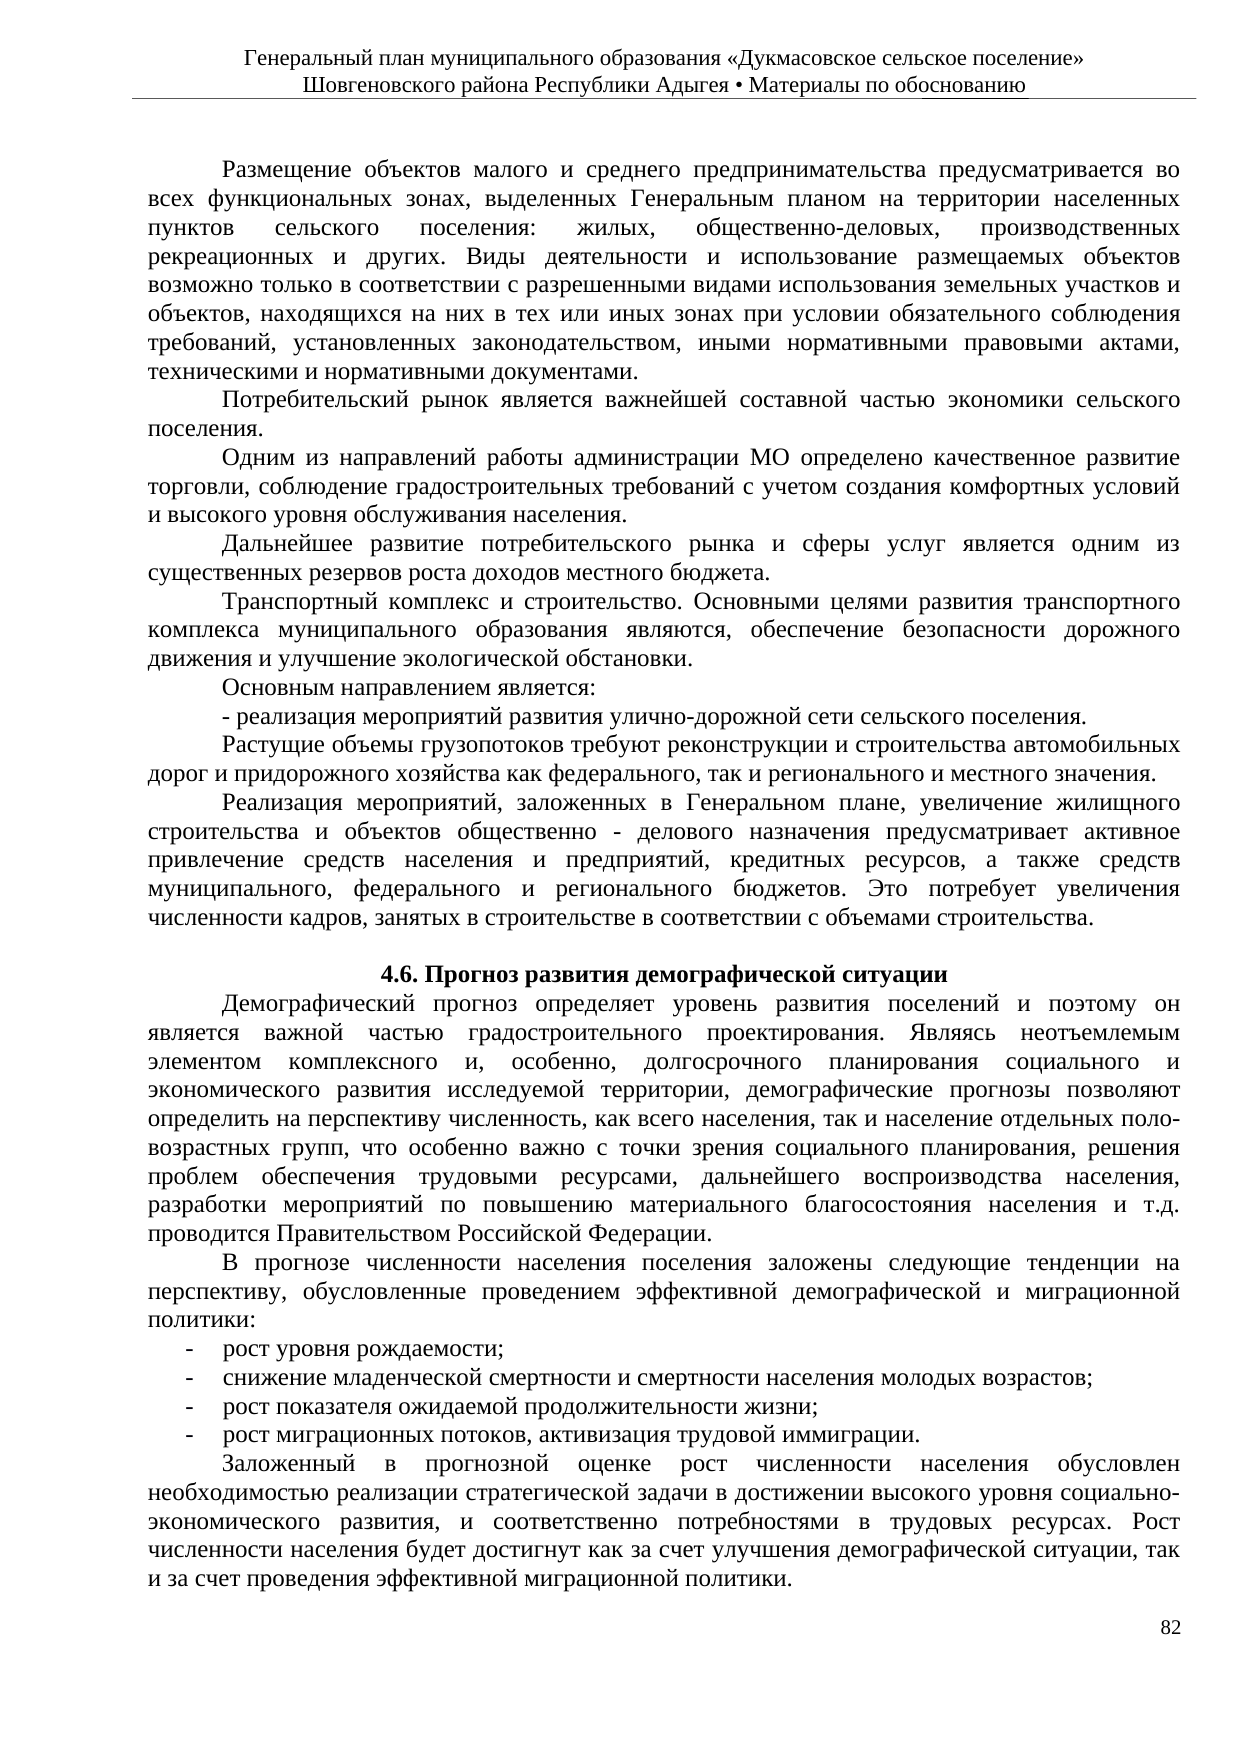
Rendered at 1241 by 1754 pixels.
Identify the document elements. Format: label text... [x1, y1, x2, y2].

text Транспортный комплекс и строительство. Основными целями развития транспортного комплекса муниципального образования являются, обеспечение безопасности дорожного движения и улучшение экологической обстановки. [148, 586, 1181, 672]
text Размещение объектов малого и среднего предпринимательства предусматривается во всех функциональных зонах, выделенных Генеральным планом на территории населенных пунктов сельского поселения: жилых, общественно-деловых, производственных рекреационных и других. Виды деятельности и использование размещаемых объектов возможно только в соответствии с разрешенными видами использования земельных участков и объектов, находящихся на них в тех или иных зонах при условии обязательного соблюдения требований, установленных законодательством, иными нормативными правовыми актами, техническими и нормативными документами. [148, 154, 1181, 384]
text - реализация мероприятий развития улично-дорожной сети сельского поселения. [148, 701, 1181, 729]
text Демографический прогноз определяет уровень развития поселений и поэтому он является важной частью градостроительного проектирования. Являясь неотъемлемым элементом комплексного и, особенно, долгосрочного планирования социального и экономического развития исследуемой территории, демографические прогнозы позволяют определить на перспективу численность, как всего населения, так и население отдельных поло-возрастных групп, что особенно важно с точки зрения социального планирования, решения проблем обеспечения трудовыми ресурсами, дальнейшего воспроизводства населения, разработки мероприятий по повышению материального благосостояния населения и т.д. проводится Правительством Российской Федерации. [148, 988, 1181, 1247]
list рост показателя ожидаемой продолжительности жизни; [185, 1391, 1181, 1419]
list снижение младенческой смертности и смертности населения молодых возрастов; [185, 1362, 1181, 1391]
list рост уровня рождаемости; [185, 1333, 1181, 1362]
text Потребительский рынок является важнейшей составной частью экономики сельского поселения. [148, 384, 1181, 442]
text В прогнозе численности населения поселения заложены следующие тенденции на перспективу, обусловленные проведением эффективной демографической и миграционной политики: [148, 1247, 1181, 1333]
text Основным направлением является: [148, 672, 1181, 701]
text Растущие объемы грузопотоков требуют реконструкции и строительства автомобильных дорог и придорожного хозяйства как федерального, так и регионального и местного значения. [148, 729, 1181, 787]
text Одним из направлений работы администрации МО определено качественное развитие торговли, соблюдение градостроительных требований с учетом создания комфортных условий и высокого уровня обслуживания населения. [148, 442, 1181, 528]
list рост миграционных потоков, активизация трудовой иммиграции. [185, 1419, 1181, 1448]
text Реализация мероприятий, заложенных в Генеральном плане, увеличение жилищного строительства и объектов общественно - делового назначения предусматривает активное привлечение средств населения и предприятий, кредитных ресурсов, а также средств муниципального, федерального и регионального бюджетов. Это потребует увеличения численности кадров, занятых в строительстве в соответствии с объемами строительства. [148, 787, 1181, 931]
text Дальнейшее развитие потребительского рынка и сферы услуг является одним из существенных резервов роста доходов местного бюджета. [148, 528, 1181, 586]
text Заложенный в прогнозной оценке рост численности населения обусловлен необходимостью реализации стратегической задачи в достижении высокого уровня социально-экономического развития, и соответственно потребностями в трудовых ресурсах. Рост численности населения будет достигнут как за счет улучшения демографической ситуации, так и за счет проведения эффективной миграционной политики. [148, 1448, 1181, 1592]
text 4.6. Прогноз развития демографической ситуации [148, 959, 1181, 988]
